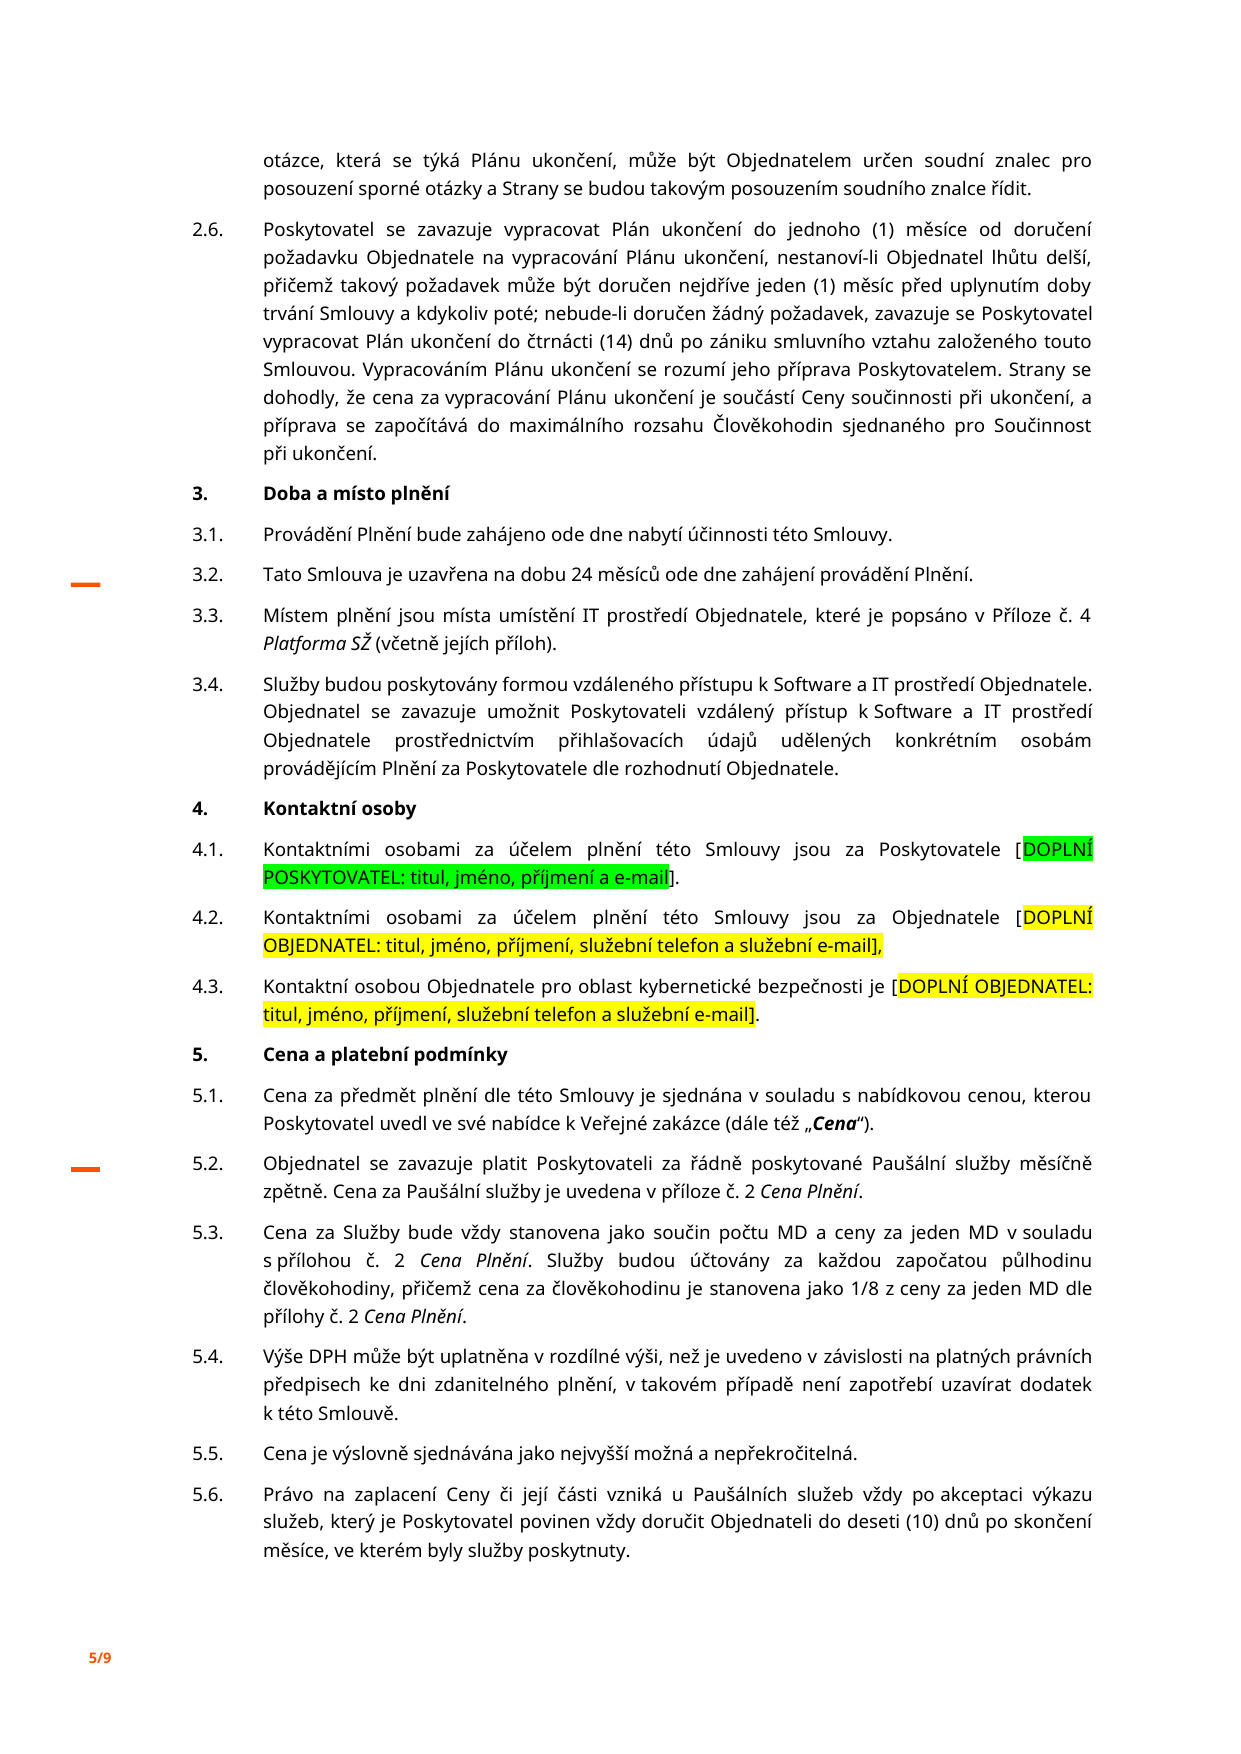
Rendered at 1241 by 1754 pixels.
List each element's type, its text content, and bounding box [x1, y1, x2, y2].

text Služby budou poskytovány formou vzdáleného přístupu k Software a IT prostředí Objednatele. Objednatel se zavazuje umožnit Poskytovateli vzdálený přístup k Software a IT prostředí Objednatele prostřednictvím přihlašovacích údajů udělených konkrétním osobám provádějícím Plnění za Poskytovatele dle rozhodnutí Objednatele. [192, 671, 1093, 780]
text Cena za předmět plnění dle této Smlouvy je sjednána v souladu s nabídkovou cenou, kterou Poskytovatel uvedl ve své nabídce k Veřejné zakázce (dále též „Cena“). [192, 1082, 1093, 1136]
text Doba a místo plnění [192, 481, 1093, 506]
text Výše DPH může být uplatněna v rozdílné výši, než je uvedeno v závislosti na platných právních předpisech ke dni zdanitelného plnění, v takovém případě není zapotřebí uzavírat dodatek k této Smlouvě. [192, 1344, 1093, 1425]
text Cena je výslovně sjednávána jako nejvyšší možná a nepřekročitelná. [192, 1440, 1093, 1466]
text Kontaktními osobami za účelem plnění této Smlouvy jsou za Objednatele [DOPLNÍ OBJEDNATEL: titul, jméno, příjmení, služební telefon a služební e-mail], [192, 904, 1093, 958]
text Provádění Plnění bude zahájeno ode dne nabytí účinnosti této Smlouvy. [192, 521, 1093, 547]
text Právo na zaplacení Ceny či její části vzniká u Paušálních služeb vždy po akceptaci výkazu služeb, který je Poskytovatel povinen vždy doručit Objednateli do deseti (10) dnů po skončení měsíce, ve kterém byly služby poskytnuty. [192, 1481, 1093, 1562]
text Cena za Služby bude vždy stanovena jako součin počtu MD a ceny za jeden MD v souladu s přílohou č. 2 Cena Plnění. Služby budou účtovány za každou započatou půlhodinu člověkohodiny, přičemž cena za člověkohodinu je stanovena jako 1/8 z ceny za jeden MD dle přílohy č. 2 Cena Plnění. [192, 1219, 1093, 1329]
text Místem plnění jsou místa umístění IT prostředí Objednatele, které je popsáno v Příloze č. 4 Platforma SŽ (včetně jejích příloh). [192, 602, 1093, 656]
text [192, 147, 1093, 201]
text Tato Smlouva je uzavřena na dobu 24 měsíců ode dne zahájení provádění Plnění. [192, 562, 1093, 587]
text Kontaktní osoby [192, 795, 1093, 821]
text Kontaktními osobami za účelem plnění této Smlouvy jsou za Poskytovatele [DOPLNÍ POSKYTOVATEL: titul, jméno, příjmení a e-mail]. [192, 836, 1093, 889]
text Cena a platební podmínky [192, 1042, 1093, 1067]
text Objednatel se zavazuje platit Poskytovateli za řádně poskytované Paušální služby měsíčně zpětně. Cena za Paušální služby je uvedena v příloze č. 2 Cena Plnění. [192, 1151, 1093, 1204]
text Poskytovatel se zavazuje vypracovat Plán ukončení do jednoho (1) měsíce od doručení požadavku Objednatele na vypracování Plánu ukončení, nestanoví-li Objednatel lhůtu delší, přičemž takový požadavek může být doručen nejdříve jeden (1) měsíc před uplynutím doby trvání Smlouvy a kdykoliv poté; nebude-li doručen žádný požadavek, zavazuje se Poskytovatel vypracovat Plán ukončení do čtrnácti (14) dnů po zániku smluvního vztahu založeného touto Smlouvou. Vypracováním Plánu ukončení se rozumí jeho příprava Poskytovatelem. Strany se dohodly, že cena za vypracování Plánu ukončení je součástí Ceny součinnosti při ukončení, a příprava se započítává do maximálního rozsahu Člověkohodin sjednaného pro Součinnost při ukončení. [192, 216, 1093, 466]
text Kontaktní osobou Objednatele pro oblast kybernetické bezpečnosti je [DOPLNÍ OBJEDNATEL: titul, jméno, příjmení, služební telefon a služební e-mail]. [192, 973, 1093, 1027]
